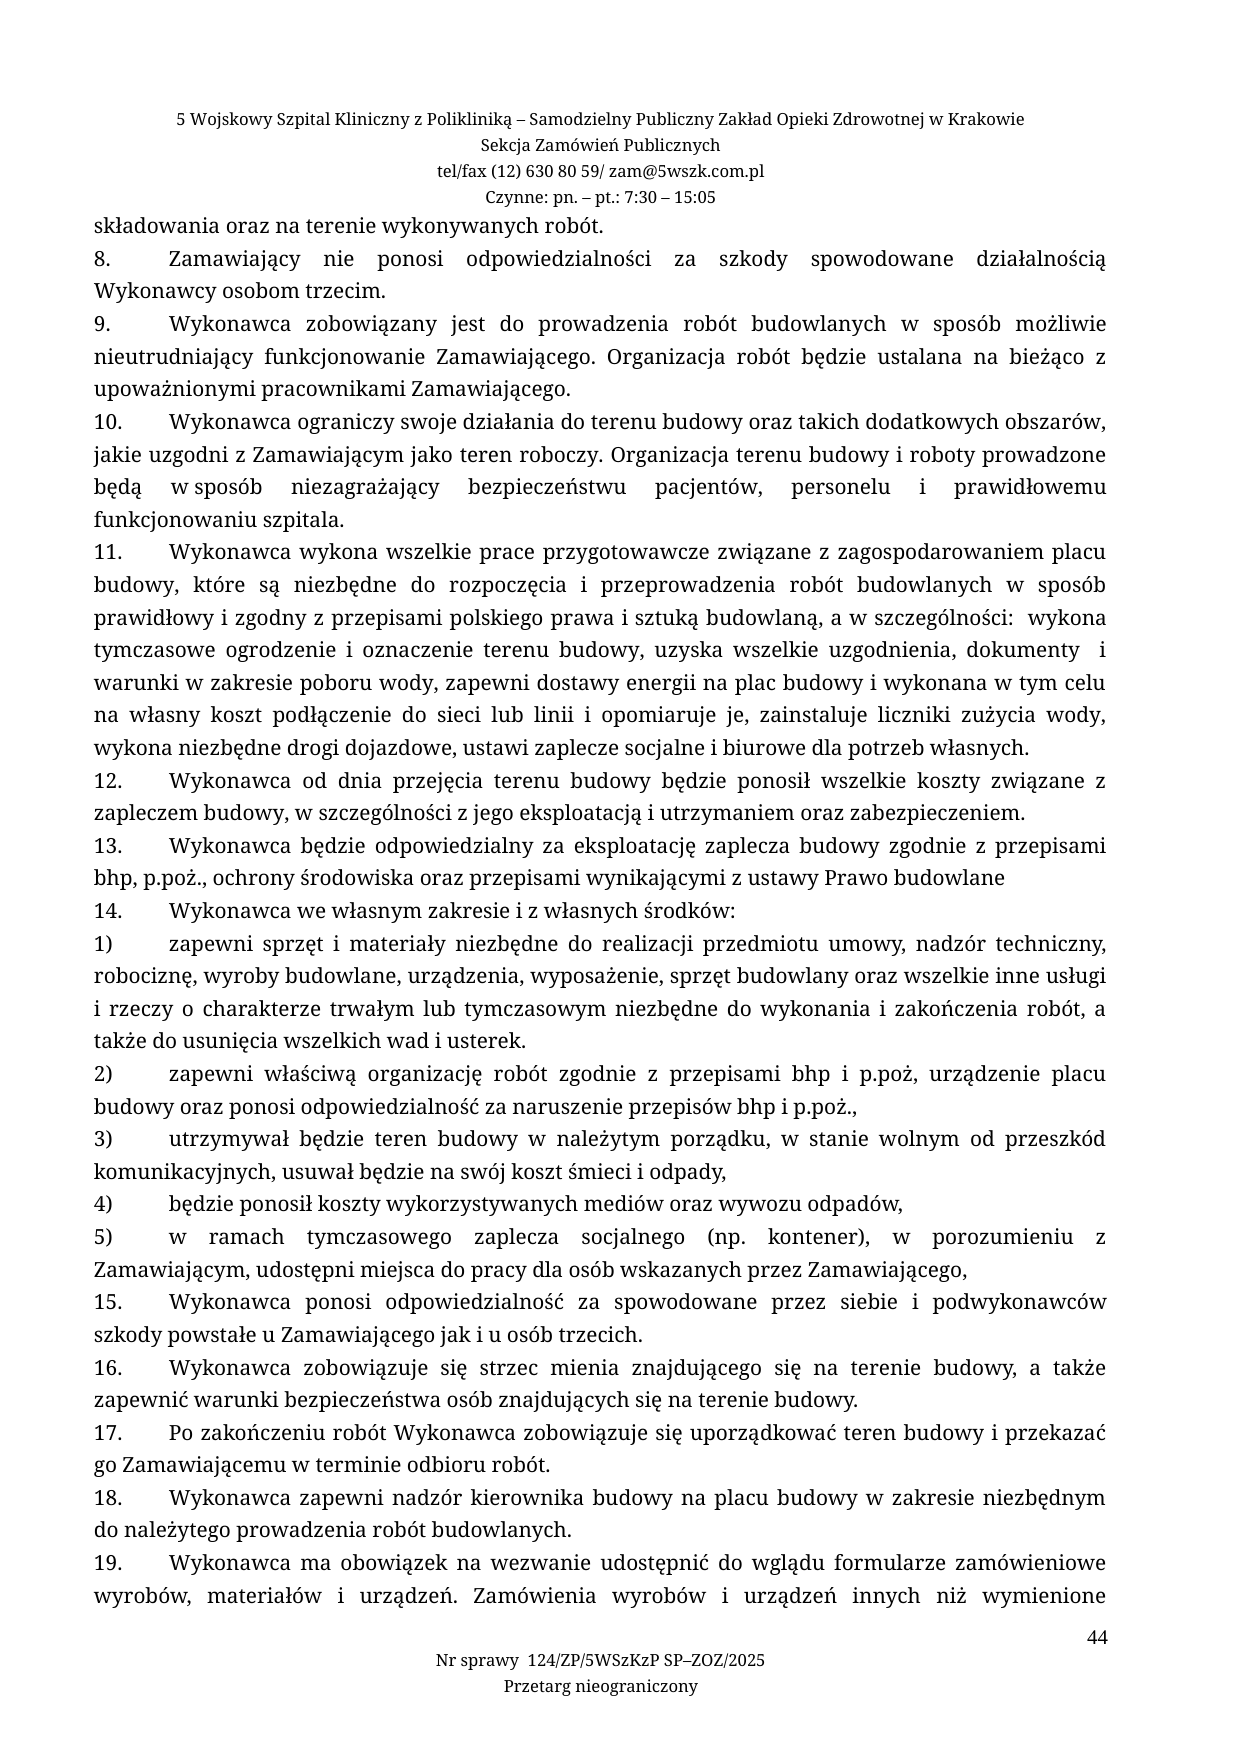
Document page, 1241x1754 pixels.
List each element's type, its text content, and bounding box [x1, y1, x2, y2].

list w ramach tymczasowego zaplecza socjalnego (np. kontener), w porozumieniu z Zamawiającym, udostępni miejsca do pracy dla osób wskazanych przez Zamawiającego, [94, 1222, 1107, 1283]
list Wykonawca ponosi odpowiedzialność za spowodowane przez siebie i podwykonawców szkody powstałe u Zamawiającego jak i u osób trzecich. [94, 1287, 1107, 1348]
list Po zakończeniu robót Wykonawca zobowiązuje się uporządkować teren budowy i przekazać go Zamawiającemu w terminie odbioru robót. [94, 1418, 1107, 1479]
list Wykonawca we własnym zakresie i z własnych środków: [94, 896, 1107, 924]
list Wykonawca zobowiązuje się strzec mienia znajdującego się na terenie budowy, a także zapewnić warunki bezpieczeństwa osób znajdujących się na terenie budowy. [94, 1353, 1107, 1414]
list Wykonawca zobowiązany jest do prowadzenia robót budowlanych w sposób możliwie nieutrudniający funkcjonowanie Zamawiającego. Organizacja robót będzie ustalana na bieżąco z upoważnionymi pracownikami Zamawiającego. [94, 309, 1107, 403]
list zapewni sprzęt i materiały niezbędne do realizacji przedmiotu umowy, nadzór techniczny, robociznę, wyroby budowlane, urządzenia, wyposażenie, sprzęt budowlany oraz wszelkie inne usługi i rzeczy o charakterze trwałym lub tymczasowym niezbędne do wykonania i zakończenia robót, a także do usunięcia wszelkich wad i usterek. [94, 929, 1107, 1055]
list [94, 1548, 1107, 1609]
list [94, 211, 1107, 240]
list Wykonawca wykona wszelkie prace przygotowawcze związane z zagospodarowaniem placu budowy, które są niezbędne do rozpoczęcia i przeprowadzenia robót budowlanych w sposób prawidłowy i zgodny z przepisami polskiego prawa i sztuką budowlaną, a w szczególności: wykona tymczasowe ogrodzenie i oznaczenie terenu budowy, uzyska wszelkie uzgodnienia, dokumenty i warunki w zakresie poboru wody, zapewni dostawy energii na plac budowy i wykonana w tym celu na własny koszt podłączenie do sieci lub linii i opomiaruje je, zainstaluje liczniki zużycia wody, wykona niezbędne drogi dojazdowe, ustawi zaplecze socjalne i biurowe dla potrzeb własnych. [94, 537, 1107, 762]
list Zamawiający nie ponosi odpowiedzialności za szkody spowodowane działalnością Wykonawcy osobom trzecim. [94, 244, 1107, 305]
list zapewni właściwą organizację robót zgodnie z przepisami bhp i p.poż, urządzenie placu budowy oraz ponosi odpowiedzialność za naruszenie przepisów bhp i p.poż., [94, 1059, 1107, 1120]
list utrzymywał będzie teren budowy w należytym porządku, w stanie wolnym od przeszkód komunikacyjnych, usuwał będzie na swój koszt śmieci i odpady, [94, 1124, 1107, 1185]
list Wykonawca będzie odpowiedzialny za eksploatację zaplecza budowy zgodnie z przepisami bhp, p.poż., ochrony środowiska oraz przepisami wynikającymi z ustawy Prawo budowlane [94, 831, 1107, 892]
list Wykonawca ograniczy swoje działania do terenu budowy oraz takich dodatkowych obszarów, jakie uzgodni z Zamawiającym jako teren roboczy. Organizacja terenu budowy i roboty prowadzone będą w sposób niezagrażający bezpieczeństwu pacjentów, personelu i prawidłowemu funkcjonowaniu szpitala. [94, 407, 1107, 533]
list Wykonawca zapewni nadzór kierownika budowy na placu budowy w zakresie niezbędnym do należytego prowadzenia robót budowlanych. [94, 1483, 1107, 1544]
list Wykonawca od dnia przejęcia terenu budowy będzie ponosił wszelkie koszty związane z zapleczem budowy, w szczególności z jego eksploatacją i utrzymaniem oraz zabezpieczeniem. [94, 766, 1107, 827]
list będzie ponosił koszty wykorzystywanych mediów oraz wywozu odpadów, [94, 1189, 1107, 1218]
